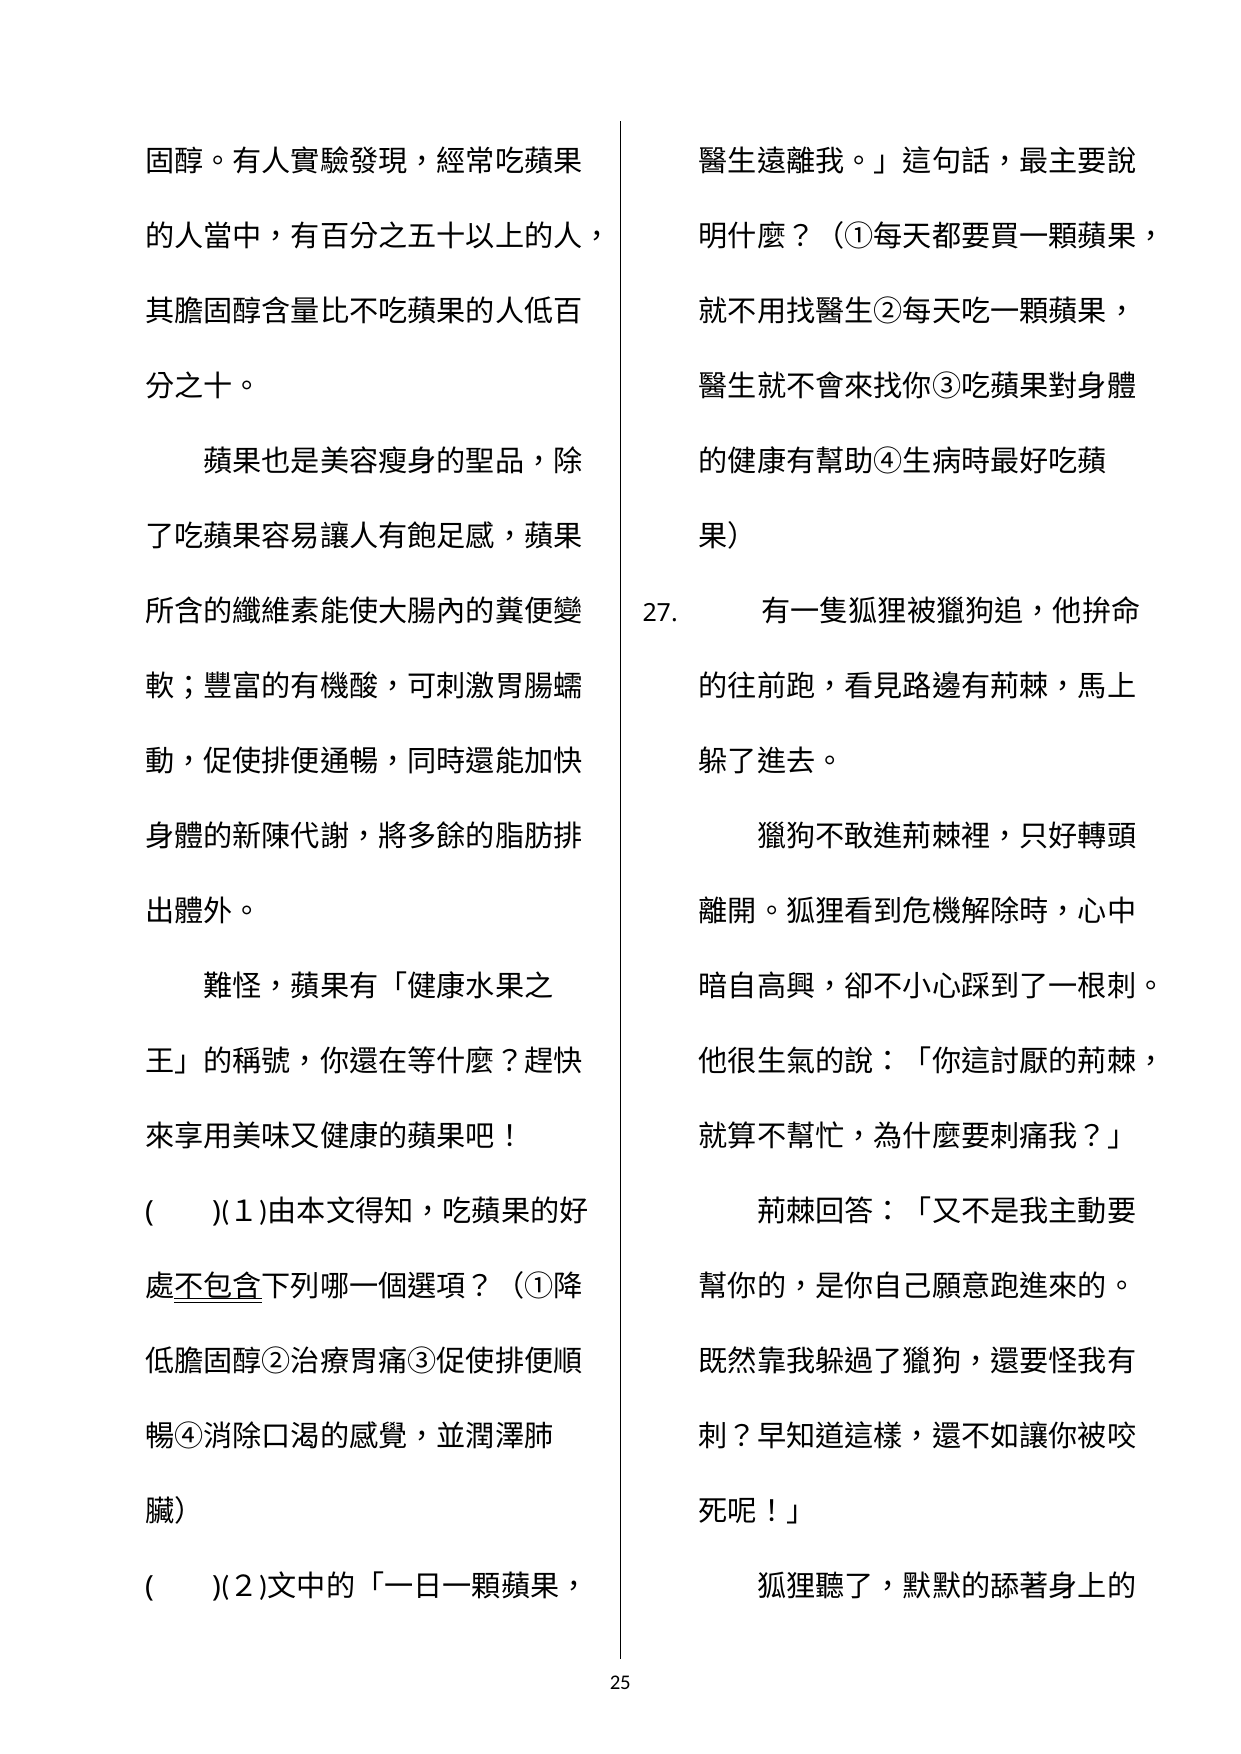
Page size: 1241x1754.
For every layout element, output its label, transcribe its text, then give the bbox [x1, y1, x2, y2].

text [642, 121, 1152, 571]
